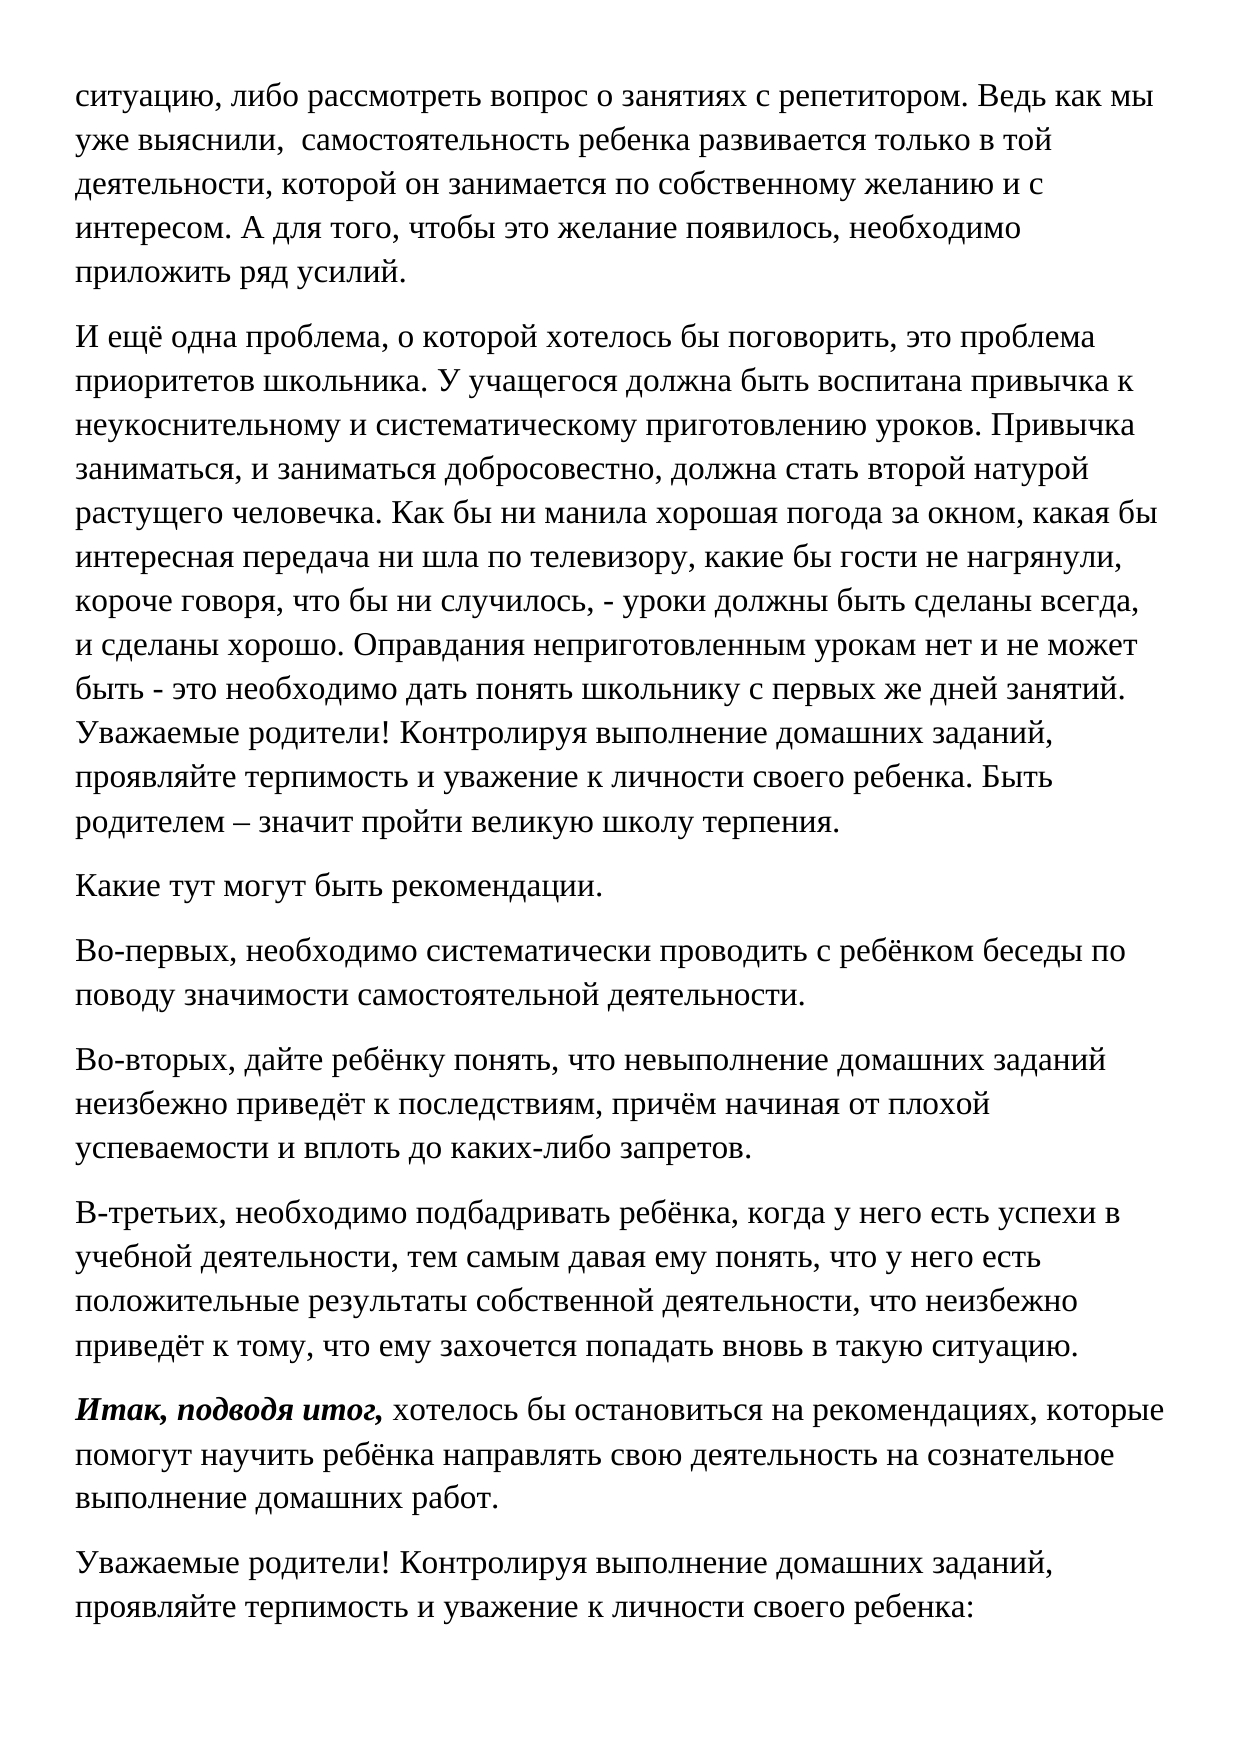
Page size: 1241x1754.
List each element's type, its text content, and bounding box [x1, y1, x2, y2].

text Какие тут могут быть рекомендации. [75, 866, 1165, 904]
text И ещё одна проблема, о которой хотелось бы поговорить, это проблема приоритетов школьника. У учащегося должна быть воспитана привычка к неукоснительному и систематическому приготовлению уроков. Привычка заниматься, и заниматься добросовестно, должна стать второй натурой растущего человечка. Как бы ни манила хорошая погода за окном, какая бы интересная передача ни шла по телевизору, какие бы гости не нагрянули, короче говоря, что бы ни случилось, - уроки должны быть сделаны всегда, и сделаны хорошо. Оправдания неприготовленным урокам нет и не может быть - это необходимо дать понять школьнику с первых же дней занятий. Уважаемые родители! Контролируя выполнение домашних заданий, проявляйте терпимость и уважение к личности своего ребенка. Быть родителем – значит пройти великую школу терпения. [75, 316, 1165, 839]
text Уважаемые родители! Контролируя выполнение домашних заданий, проявляйте терпимость и уважение к личности своего ребенка: [75, 1543, 1165, 1625]
text Во-первых, необходимо систематически проводить с ребёнком беседы по поводу значимости самостоятельной деятельности. [75, 931, 1165, 1013]
text В-третьих, необходимо подбадривать ребёнка, когда у него есть успехи в учебной деятельности, тем самым давая ему понять, что у него есть положительные результаты собственной деятельности, что неизбежно приведёт к тому, что ему захочется попадать вновь в такую ситуацию. [75, 1193, 1165, 1363]
text Итак, подводя итог, хотелось бы остановиться на рекомендациях, которые помогут научить ребёнка направлять свою деятельность на сознательное выполнение домашних работ. [75, 1390, 1165, 1516]
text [75, 75, 1165, 289]
text Во-вторых, дайте ребёнку понять, что невыполнение домашних заданий неизбежно приведёт к последствиям, причём начиная от плохой успеваемости и вплоть до каких-либо запретов. [75, 1039, 1165, 1166]
